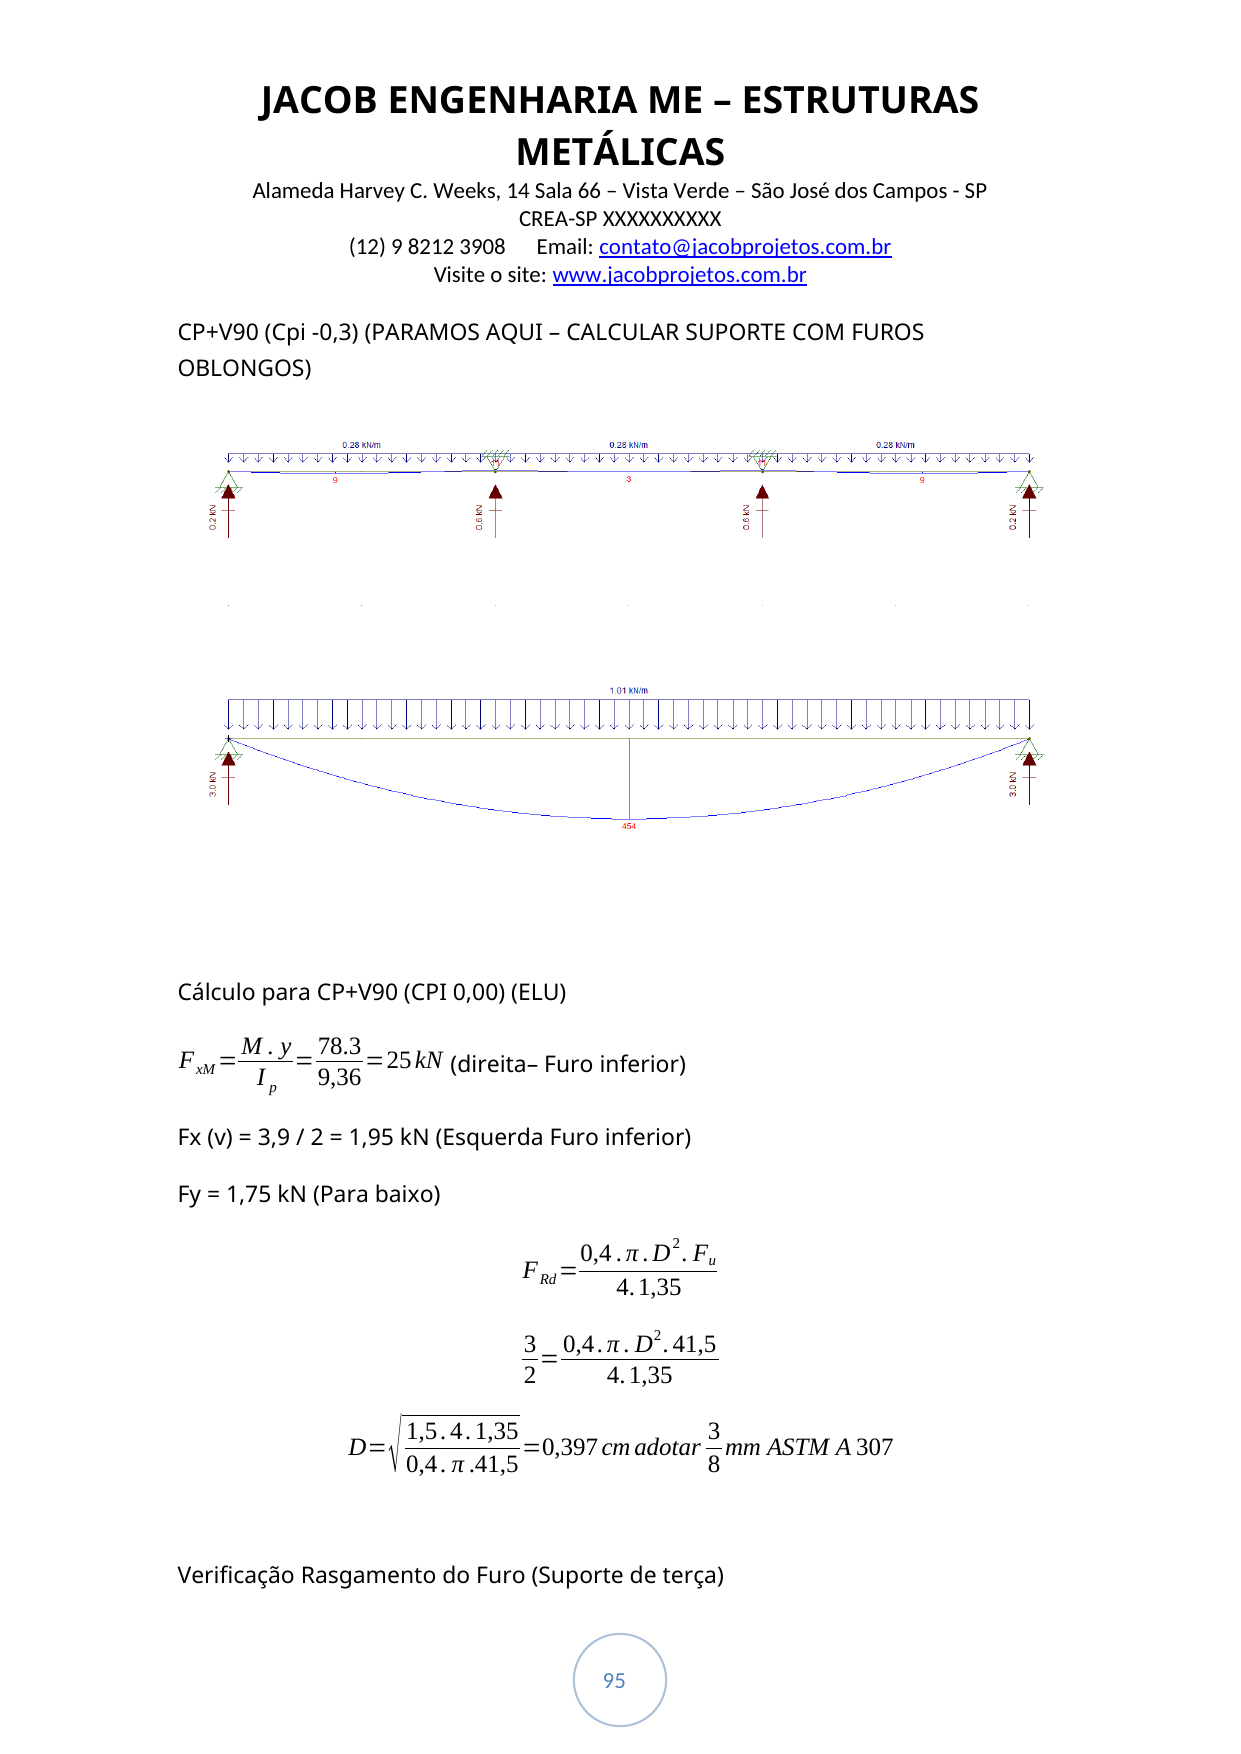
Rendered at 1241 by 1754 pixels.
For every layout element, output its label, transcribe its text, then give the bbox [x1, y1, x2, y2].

text Fx (v) = 3,9 / 2 = 1,95 kN (Esquerda Furo inferior) [177, 1121, 1063, 1152]
text Fy = 1,75 kN (Para baixo) [177, 1178, 1063, 1209]
text Verificação Rasgamento do Furo (Suporte de terça) [177, 1559, 1063, 1590]
text Cálculo para CP+V90 (CPI 0,00) (ELU) [177, 976, 1063, 1007]
text CP+V90 (Cpi -0,3) (PARAMOS AQUI – CALCULAR SUPORTE COM FUROS OBLONGOS) [177, 316, 1063, 383]
text (direita– Furo inferior) [177, 1033, 1063, 1095]
picture [177, 408, 1063, 838]
